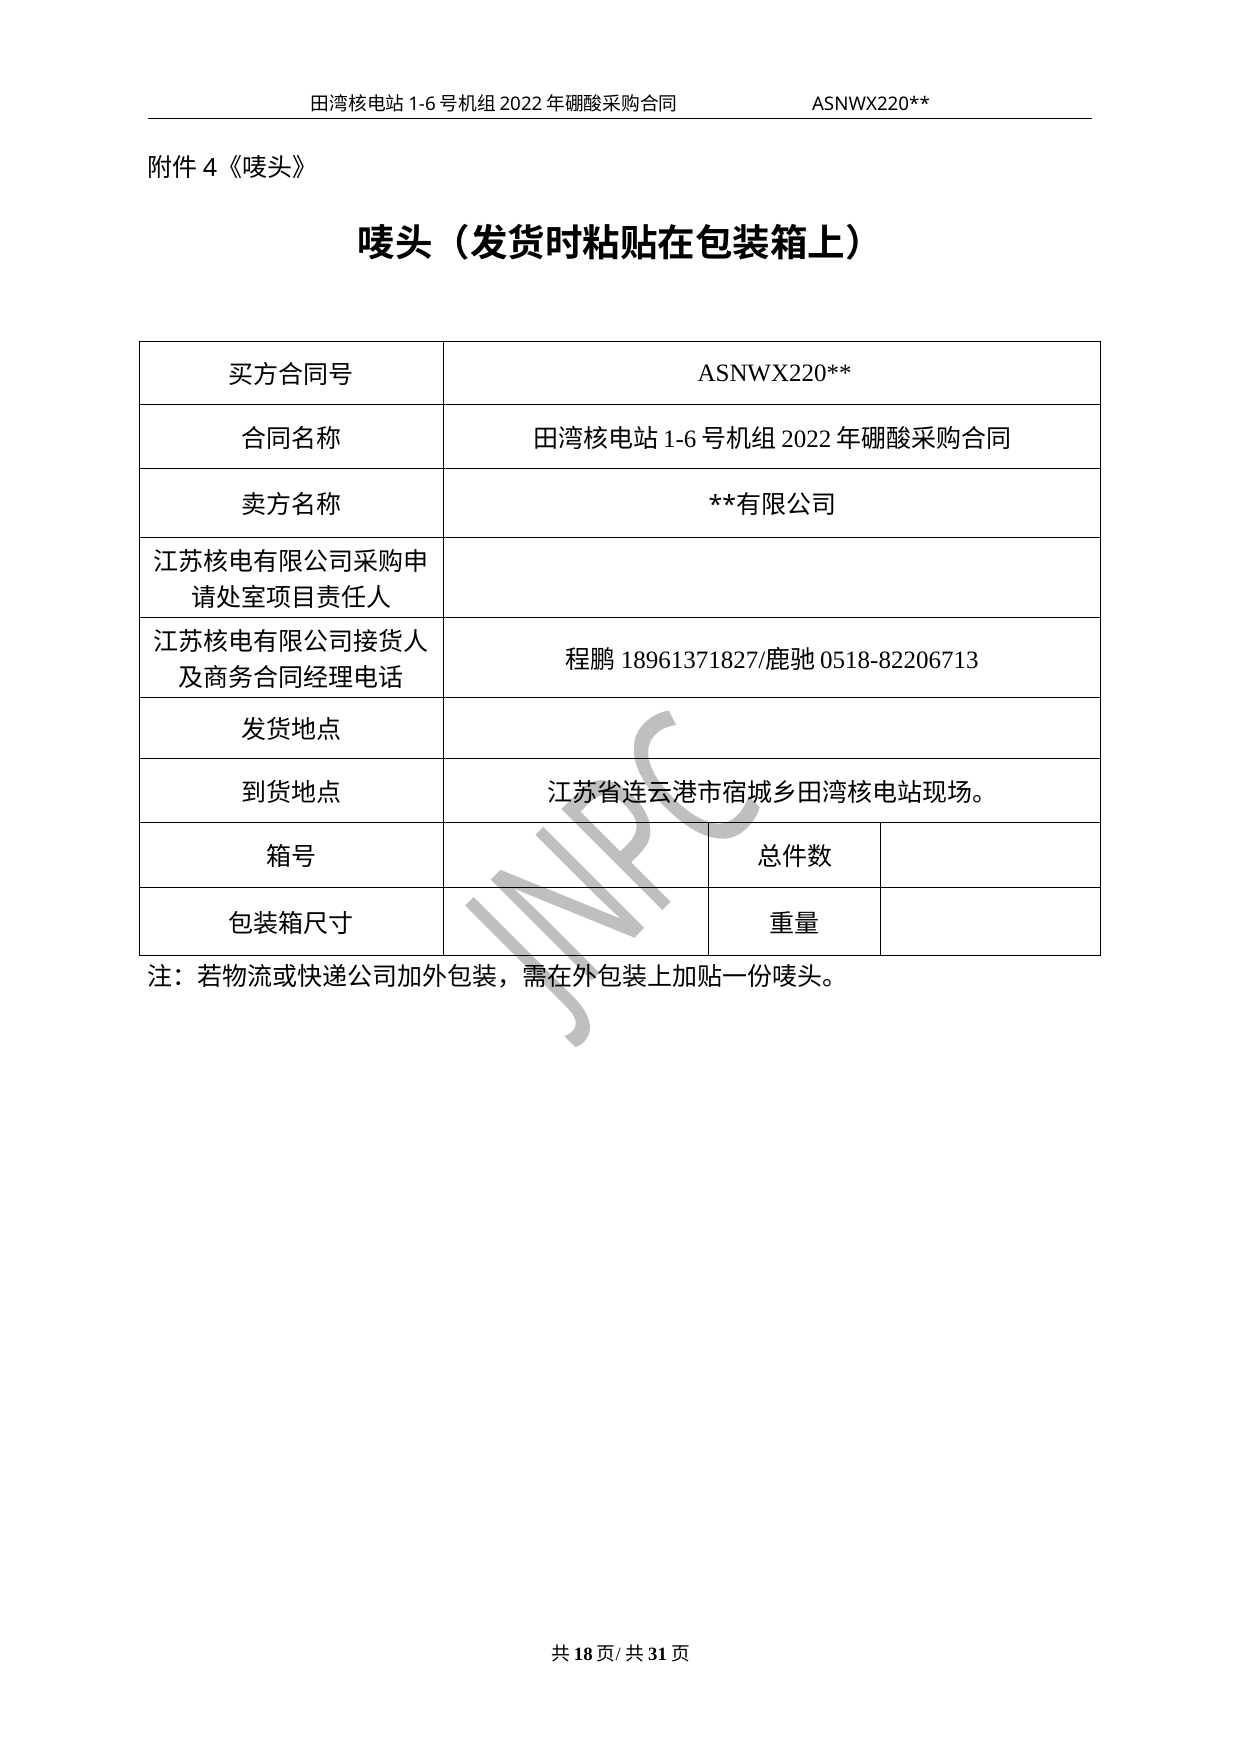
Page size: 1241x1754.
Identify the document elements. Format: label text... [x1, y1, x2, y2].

table_cell 江苏核电有限公司采购申请处室项目责任人 [140, 538, 443, 617]
table_cell **有限公司 [444, 469, 1100, 537]
table_cell [444, 538, 1100, 617]
table_header ASNWX220** [444, 342, 1100, 404]
table_header 买方合同号 [140, 342, 443, 404]
table_cell 程鹏18961371827/鹿驰0518-82206713 [444, 618, 1100, 697]
table_cell 卖方名称 [140, 469, 443, 537]
table_cell [881, 888, 1100, 955]
table_cell [444, 823, 708, 887]
table_cell [881, 823, 1100, 887]
table_cell 箱号 [140, 823, 443, 887]
table_cell [444, 698, 1100, 758]
table_cell 到货地点 [140, 759, 443, 822]
table_cell 包装箱尺寸 [140, 888, 443, 955]
table_cell 总件数 [709, 823, 880, 887]
table_cell 重量 [709, 888, 880, 955]
table_cell 发货地点 [140, 698, 443, 758]
text 注：若物流或快递公司加外包装，需在外包装上加贴一份唛头。 [148, 956, 1092, 993]
table_cell 田湾核电站1-6号机组2022年硼酸采购合同 [444, 405, 1100, 468]
table_cell 合同名称 [140, 405, 443, 468]
text 唛头（发货时粘贴在包装箱上） [148, 213, 1092, 267]
table_cell 江苏省连云港市宿城乡田湾核电站现场。 [444, 759, 1100, 822]
table_cell [444, 888, 708, 955]
list 附件4《唛头》 [148, 148, 1092, 184]
table_cell 江苏核电有限公司接货人及商务合同经理电话 [140, 618, 443, 697]
